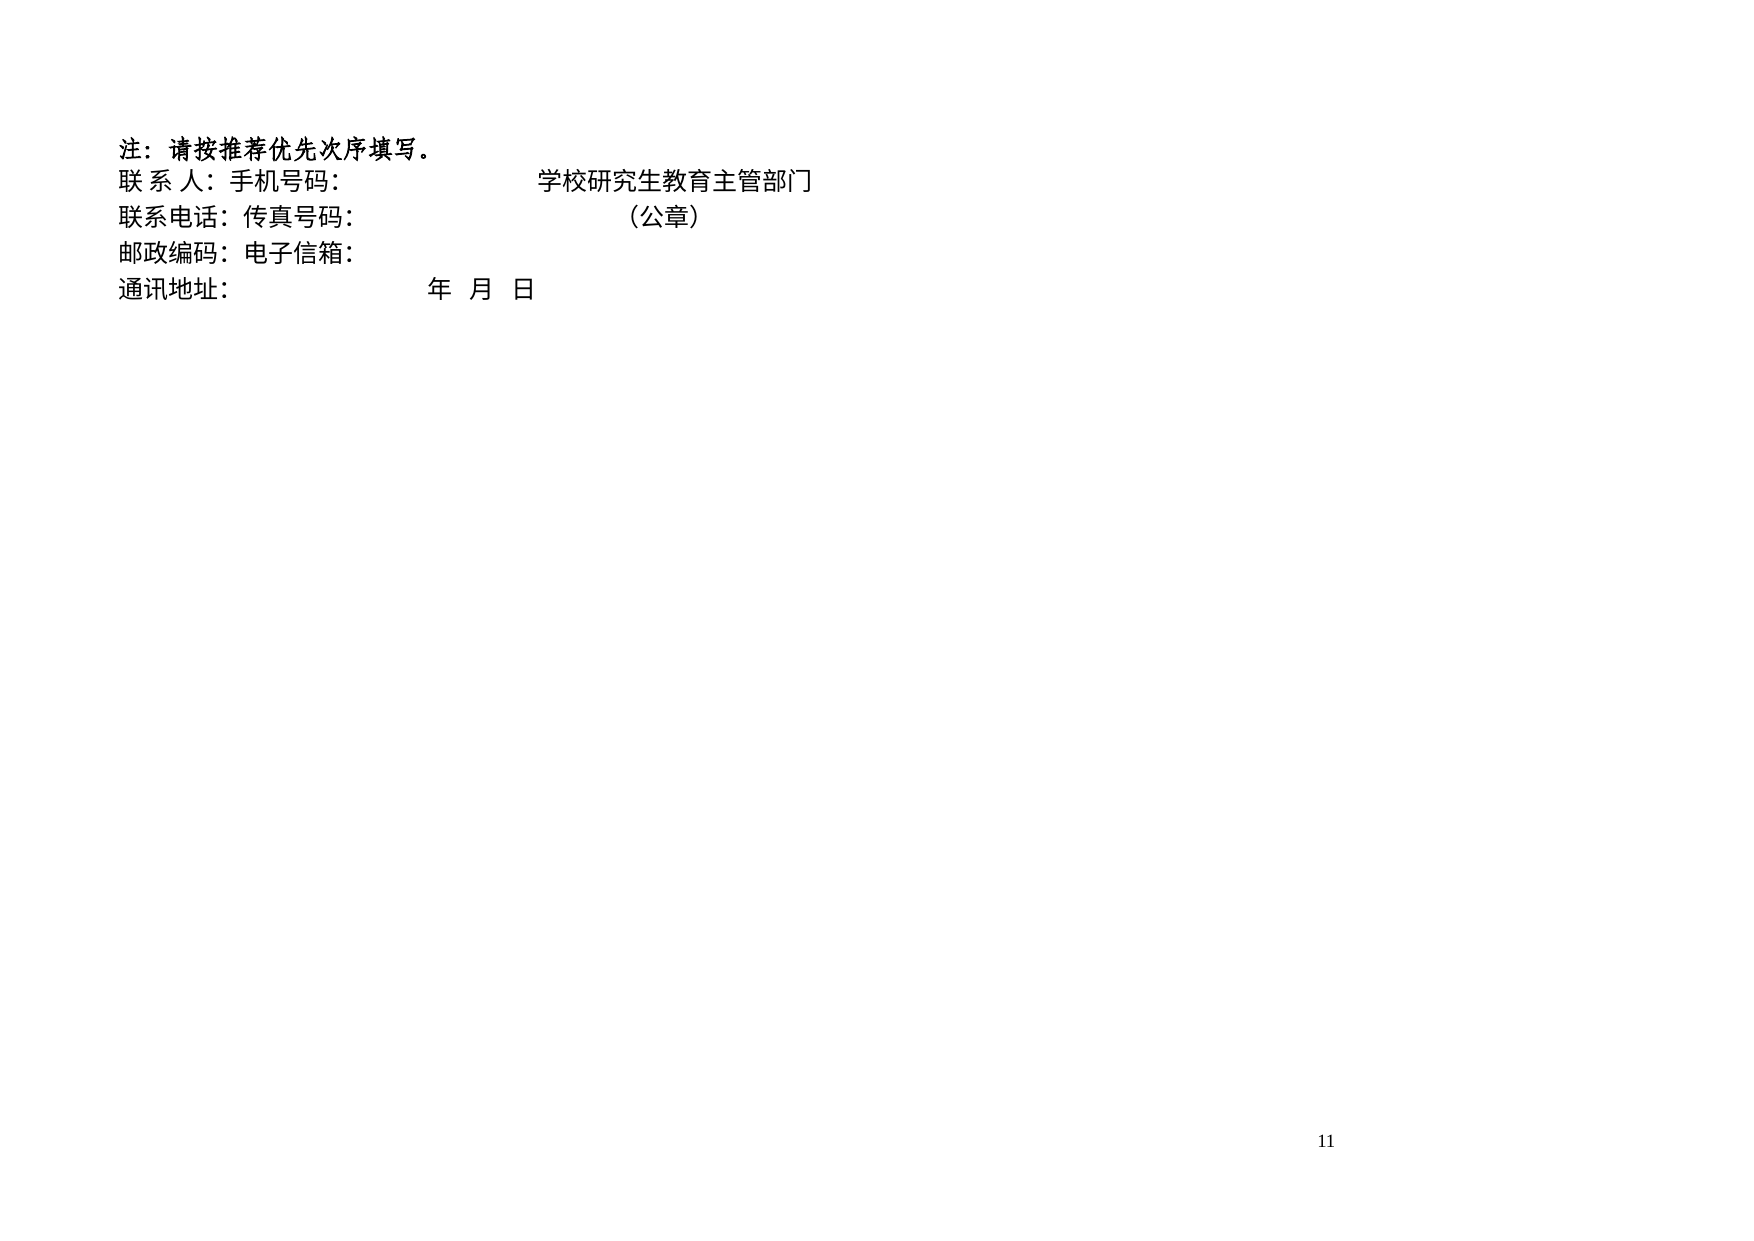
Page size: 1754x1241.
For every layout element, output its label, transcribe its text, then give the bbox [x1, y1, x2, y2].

text 联 系 人：手机号码： 学校研究生教育主管部门 [118, 161, 1636, 197]
text 联系电话：传真号码： （公章） [118, 197, 1636, 234]
text 邮政编码：电子信箱： [118, 234, 1636, 270]
text 注：请按推荐优先次序填写。 [118, 133, 1636, 161]
text 通讯地址： 年 月 日 [118, 270, 1636, 306]
